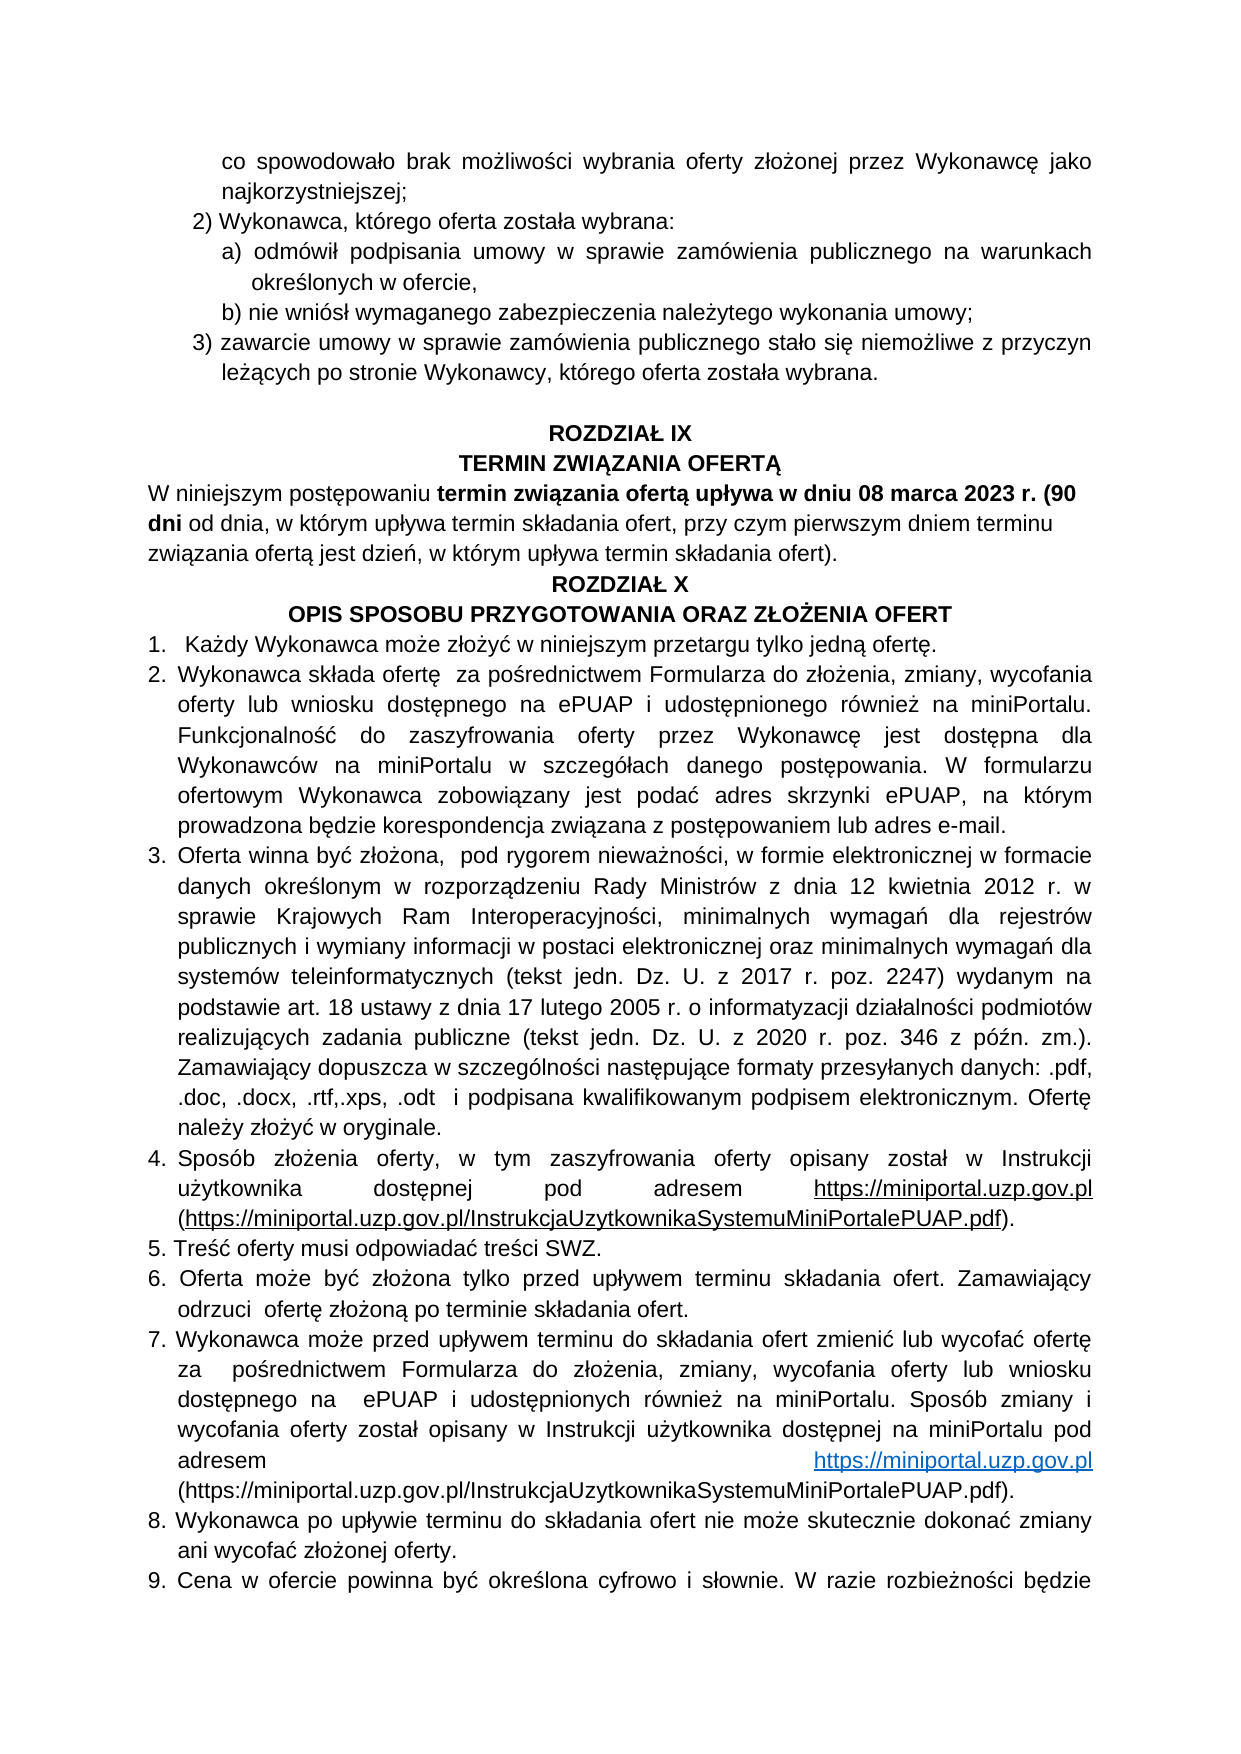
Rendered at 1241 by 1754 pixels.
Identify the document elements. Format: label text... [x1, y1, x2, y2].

list Każdy Wykonawca może złożyć w niniejszym przetargu tylko jedną ofertę. [148, 631, 1093, 657]
list Wykonawca składa ofertę za pośrednictwem Formularza do złożenia, zmiany, wycofania oferty lub wniosku dostępnego na ePUAP i udostępnionego również na miniPortalu. Funkcjonalność do zaszyfrowania oferty przez Wykonawcę jest dostępna dla Wykonawców na miniPortalu w szczegółach danego postępowania. W formularzu ofertowym Wykonawca zobowiązany jest podać adres skrzynki ePUAP, na którym prowadzona będzie korespondencja związana z postępowaniem lub adres e-mail. [148, 661, 1093, 838]
text ROZDZIAŁ X [148, 571, 1093, 597]
text OPIS SPOSOBU PRZYGOTOWANIA ORAZ ZŁOŻENIA OFERT [148, 601, 1093, 627]
list Sposób złożenia oferty, w tym zaszyfrowania oferty opisany został w Instrukcji użytkownika dostępnej pod adresem https://miniportal.uzp.gov.pl (https://miniportal.uzp.gov.pl/InstrukcjaUzytkownikaSystemuMiniPortalePUAP.pdf). [148, 1144, 1093, 1231]
text 3) zawarcie umowy w sprawie zamówienia publicznego stało się niemożliwe z przyczyn leżących po stronie Wykonawcy, którego oferta została wybrana. [192, 329, 1093, 385]
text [148, 1567, 1093, 1594]
text 7. Wykonawca może przed upływem terminu do składania ofert zmienić lub wycofać ofertę za pośrednictwem Formularza do złożenia, zmiany, wycofania oferty lub wniosku dostępnego na ePUAP i udostępnionych również na miniPortalu. Sposób zmiany i wycofania oferty został opisany w Instrukcji użytkownika dostępnej na miniPortalu pod adresem https://miniportal.uzp.gov.pl (https://miniportal.uzp.gov.pl/InstrukcjaUzytkownikaSystemuMiniPortalePUAP.pdf). [148, 1326, 1093, 1503]
text a) odmówił podpisania umowy w sprawie zamówienia publicznego na warunkach określonych w ofercie, [221, 238, 1093, 295]
text 8. Wykonawca po upływie terminu do składania ofert nie może skutecznie dokonać zmiany ani wycofać złożonej oferty. [148, 1507, 1093, 1563]
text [192, 148, 1093, 204]
text W niniejszym postępowaniu termin związania ofertą upływa w dniu 08 marca 2023 r. (90 dni od dnia, w którym upływa termin składania ofert, przy czym pierwszym dniem terminu związania ofertą jest dzień, w którym upływa termin składania ofert). [148, 480, 1093, 567]
list Oferta winna być złożona, pod rygorem nieważności, w formie elektronicznej w formacie danych określonym w rozporządzeniu Rady Ministrów z dnia 12 kwietnia 2012 r. w sprawie Krajowych Ram Interoperacyjności, minimalnych wymagań dla rejestrów publicznych i wymiany informacji w postaci elektronicznej oraz minimalnych wymagań dla systemów teleinformatycznych (tekst jedn. Dz. U. z 2017 r. poz. 2247) wydanym na podstawie art. 18 ustawy z dnia 17 lutego 2005 r. o informatyzacji działalności podmiotów realizujących zadania publiczne (tekst jedn. Dz. U. z 2020 r. poz. 346 z późn. zm.). Zamawiający dopuszcza w szczególności następujące formaty przesyłanych danych: .pdf, .doc, .docx, .rtf,.xps, .odt i podpisana kwalifikowanym podpisem elektronicznym. Ofertę należy złożyć w oryginale. [148, 842, 1093, 1141]
text b) nie wniósł wymaganego zabezpieczenia należytego wykonania umowy; [192, 299, 1093, 325]
text TERMIN ZWIĄZANIA OFERTĄ [148, 450, 1093, 476]
text 6. Oferta może być złożona tylko przed upływem terminu składania ofert. Zamawiający odrzuci ofertę złożoną po terminie składania ofert. [148, 1265, 1093, 1322]
text 2) Wykonawca, którego oferta została wybrana: [192, 208, 1093, 234]
text 5. Treść oferty musi odpowiadać treści SWZ. [148, 1235, 1093, 1261]
text ROZDZIAŁ IX [148, 419, 1093, 446]
